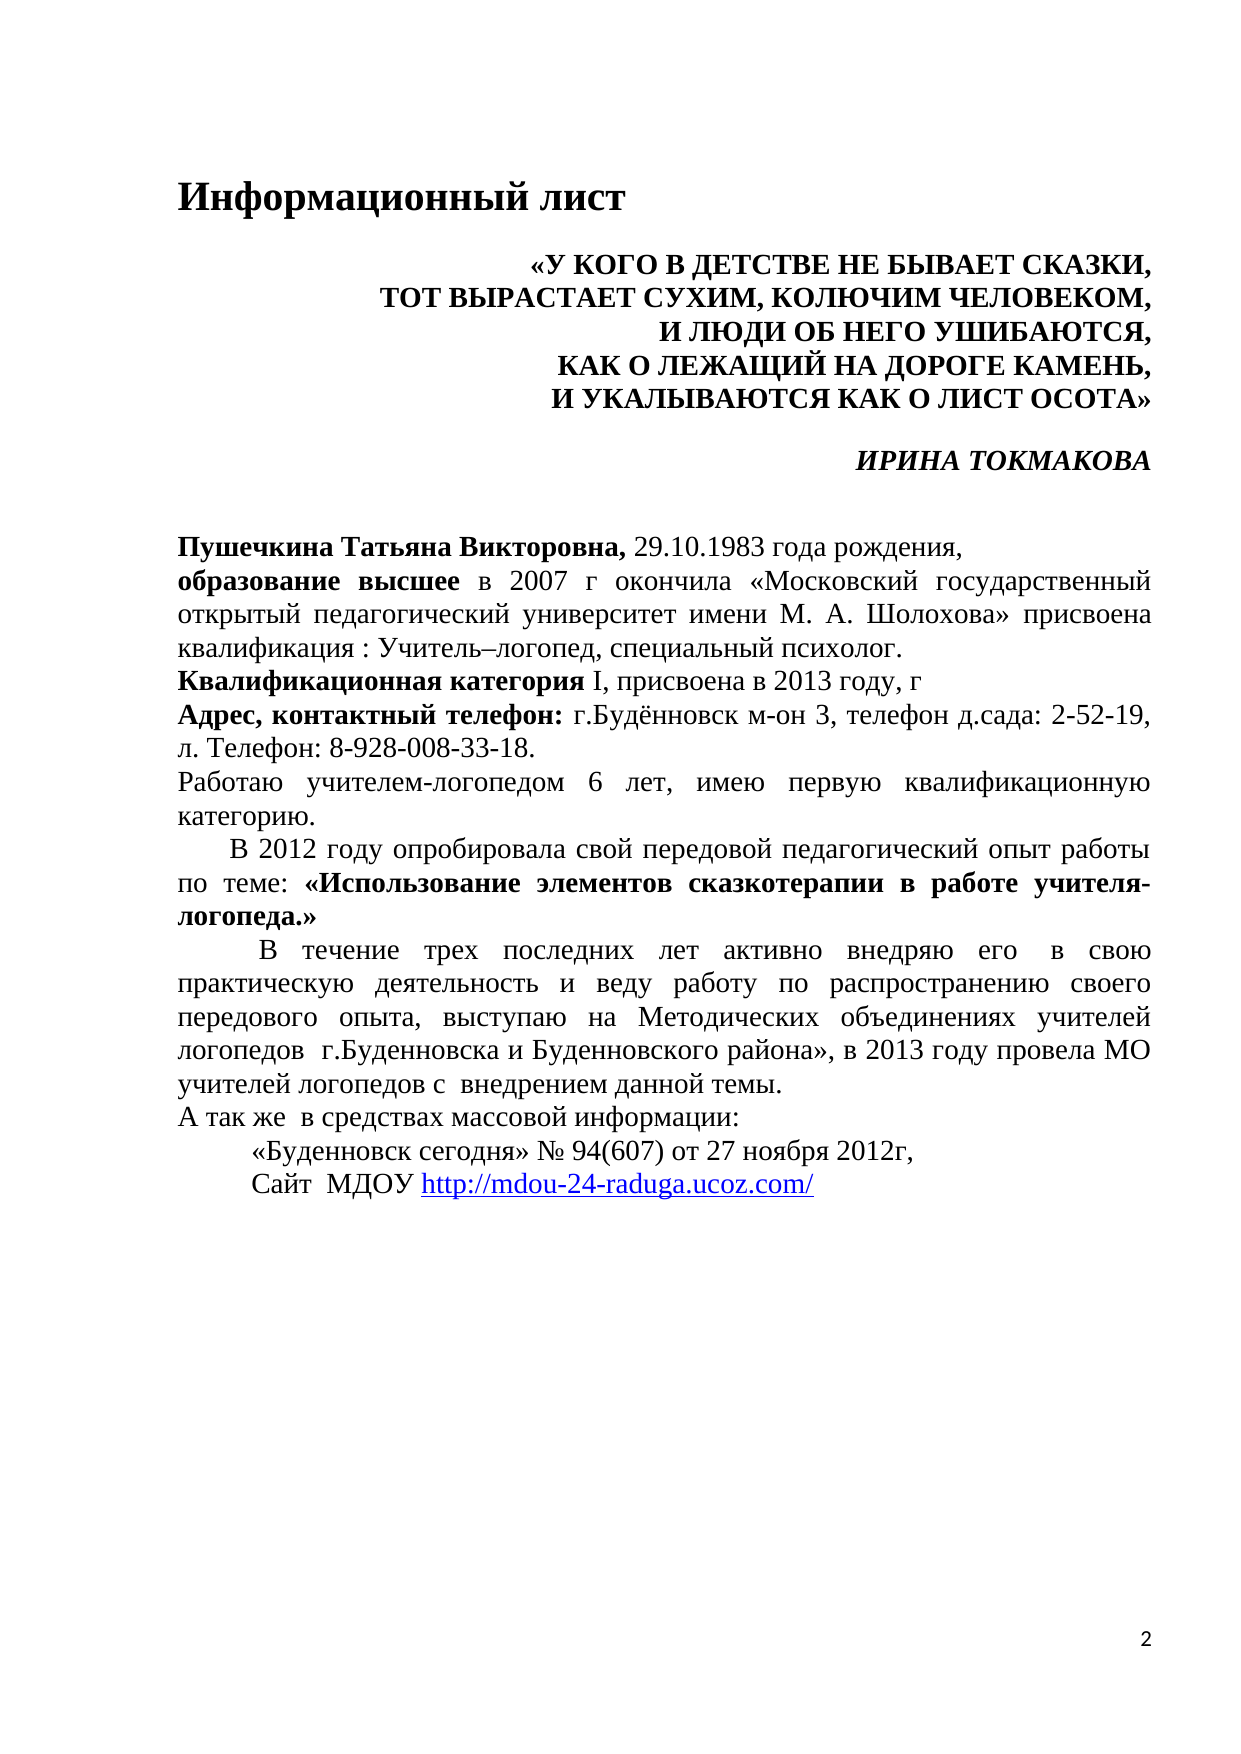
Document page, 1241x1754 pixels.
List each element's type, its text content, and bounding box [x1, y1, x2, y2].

text А так же в средствах массовой информации: [177, 1099, 1152, 1133]
text «Буденновск сегодня» № 94(607) от 27 ноября 2012г, [177, 1133, 1152, 1167]
text И ЛЮДИ ОБ НЕГО УШИБАЮТСЯ, [177, 314, 1152, 348]
text образование высшее в 2007 г окончила «Московский государственный открытый педагогический университет имени М. А. Шолохова» присвоена квалификация : Учитель–логопед, специальный психолог. [177, 563, 1152, 663]
text «У КОГО В ДЕТСТВЕ НЕ БЫВАЕТ СКАЗКИ, [177, 247, 1152, 281]
text В течение трех последних лет активно внедряю его в свою практическую деятельность и веду работу по распространению своего передового опыта, выступаю на Методических объединениях учителей логопедов г.Буденновска и Буденновского района», в 2013 году провела МО учителей логопедов с внедрением данной темы. [177, 932, 1152, 1099]
text В 2012 году опробировала свой передовой педагогический опыт работы по теме: «Использование элементов сказкотерапии в работе учителя-логопеда.» [177, 831, 1152, 932]
text ИРИНА ТОКМАКОВА [177, 443, 1152, 476]
text Квалификационная категория I, присвоена в 2013 году, г [177, 663, 1152, 697]
text И УКАЛЫВАЮТСЯ КАК О ЛИСТ ОСОТА» [177, 381, 1152, 415]
text Адрес, контактный телефон: г.Будённовск м-он 3, телефон д.сада: 2-52-19, л. Телефон: 8-928-008-33-18. [177, 697, 1152, 764]
text Пушечкина Татьяна Викторовна, 29.10.1983 года рождения, [177, 529, 1152, 563]
text ТОТ ВЫРАСТАЕТ СУХИМ, КОЛЮЧИМ ЧЕЛОВЕКОМ, [177, 281, 1152, 314]
text Сайт МДОУ http://mdou-24-raduga.ucoz.com/ [177, 1167, 1152, 1200]
text Работаю учителем-логопедом 6 лет, имею первую квалификационную категорию. [177, 764, 1152, 831]
text КАК О ЛЕЖАЩИЙ НА ДОРОГЕ КАМЕНЬ, [177, 348, 1152, 381]
text Информационный лист [177, 171, 1152, 219]
